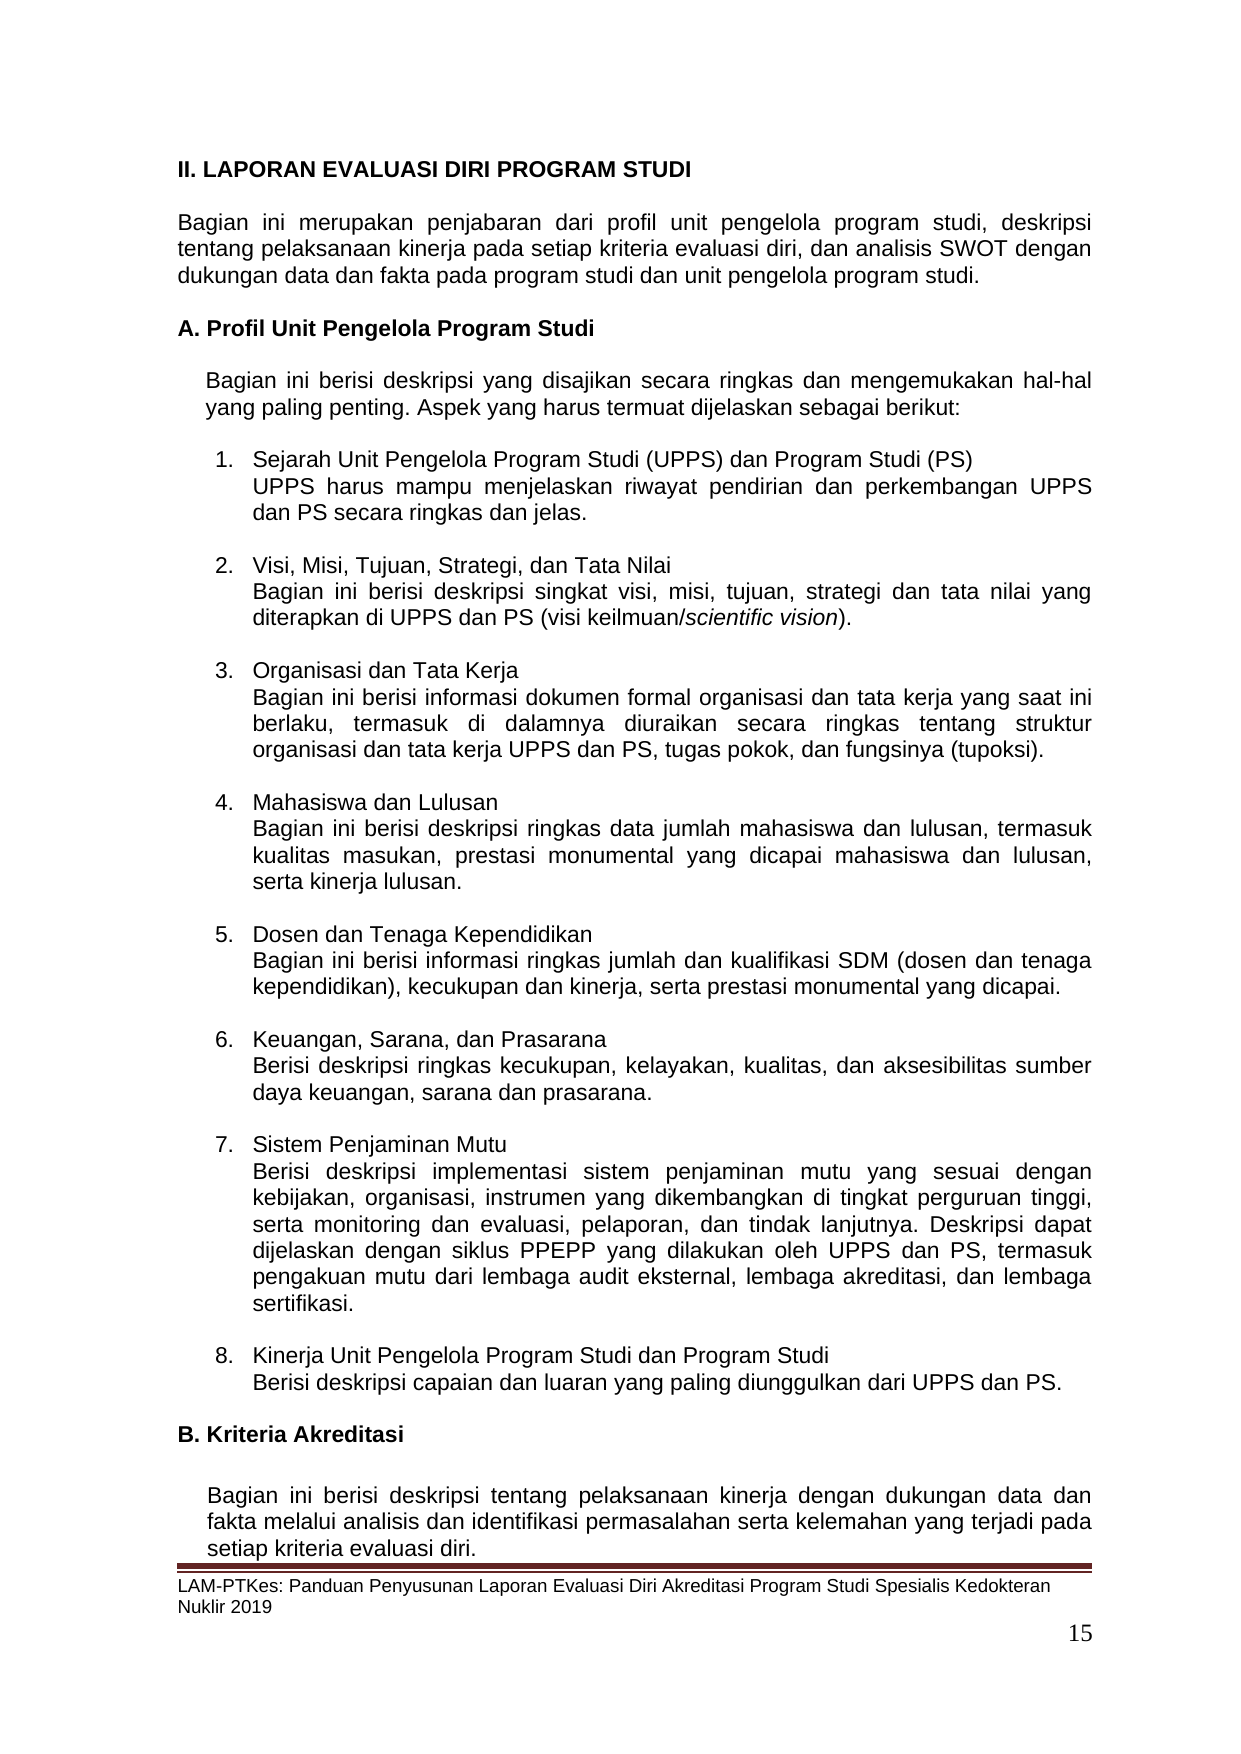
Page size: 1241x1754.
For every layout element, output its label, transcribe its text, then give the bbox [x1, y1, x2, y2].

text Bagian ini berisi deskripsi ringkas data jumlah mahasiswa dan lulusan, termasuk kualitas masukan, prestasi monumental yang dicapai mahasiswa dan lulusan, serta kinerja lulusan. [252, 815, 1092, 894]
list Organisasi dan Tata Kerja [215, 657, 1092, 683]
list Keuangan, Sarana, dan Prasarana [215, 1026, 1092, 1052]
text Bagian ini berisi informasi ringkas jumlah dan kualifikasi SDM (dosen dan tenaga kependidikan), kecukupan dan kinerja, serta prestasi monumental yang dicapai. [252, 947, 1092, 1000]
list Mahasiswa dan Lulusan [215, 789, 1092, 815]
text Bagian ini berisi deskripsi yang disajikan secara ringkas dan mengemukakan hal-hal yang paling penting. Aspek yang harus termuat dijelaskan sebagai berikut: [205, 367, 1092, 420]
list Kinerja Unit Pengelola Program Studi dan Program Studi [215, 1342, 1092, 1369]
list Visi, Misi, Tujuan, Strategi, dan Tata Nilai [215, 552, 1092, 578]
text UPPS harus mampu menjelaskan riwayat pendirian dan perkembangan UPPS dan PS secara ringkas dan jelas. [252, 473, 1092, 525]
text Berisi deskripsi capaian dan luaran yang paling diunggulkan dari UPPS dan PS. [252, 1369, 1092, 1395]
text Bagian ini berisi deskripsi singkat visi, misi, tujuan, strategi dan tata nilai yang diterapkan di UPPS dan PS (visi keilmuan/scientific vision). [252, 578, 1092, 631]
subtitle II. LAPORAN EVALUASI DIRI PROGRAM STUDI [177, 156, 1092, 183]
subtitle A. Profil Unit Pengelola Program Studi [177, 314, 1092, 341]
list Sejarah Unit Pengelola Program Studi (UPPS) dan Program Studi (PS) [215, 446, 1092, 473]
text Bagian ini berisi deskripsi tentang pelaksanaan kinerja dengan dukungan data dan fakta melalui analisis dan identifikasi permasalahan serta kelemahan yang terjadi pada setiap kriteria evaluasi diri. [207, 1482, 1092, 1561]
text Bagian ini berisi informasi dokumen formal organisasi dan tata kerja yang saat ini berlaku, termasuk di dalamnya diuraikan secara ringkas tentang struktur organisasi dan tata kerja UPPS dan PS, tugas pokok, dan fungsinya (tupoksi). [252, 683, 1092, 762]
subtitle B. Kriteria Akreditasi [177, 1421, 1092, 1448]
text Berisi deskripsi implementasi sistem penjaminan mutu yang sesuai dengan kebijakan, organisasi, instrumen yang dikembangkan di tingkat perguruan tinggi, serta monitoring dan evaluasi, pelaporan, dan tindak lanjutnya. Deskripsi dapat dijelaskan dengan siklus PPEPP yang dilakukan oleh UPPS dan PS, termasuk pengakuan mutu dari lembaga audit eksternal, lembaga akreditasi, dan lembaga sertifikasi. [252, 1158, 1092, 1316]
text Berisi deskripsi ringkas kecukupan, kelayakan, kualitas, dan aksesibilitas sumber daya keuangan, sarana dan prasarana. [252, 1052, 1092, 1105]
list Sistem Penjaminan Mutu [215, 1131, 1092, 1158]
text Bagian ini merupakan penjabaran dari profil unit pengelola program studi, deskripsi tentang pelaksanaan kinerja pada setiap kriteria evaluasi diri, dan analisis SWOT dengan dukungan data dan fakta pada program studi dan unit pengelola program studi. [177, 209, 1092, 288]
list Dosen dan Tenaga Kependidikan [215, 921, 1092, 947]
